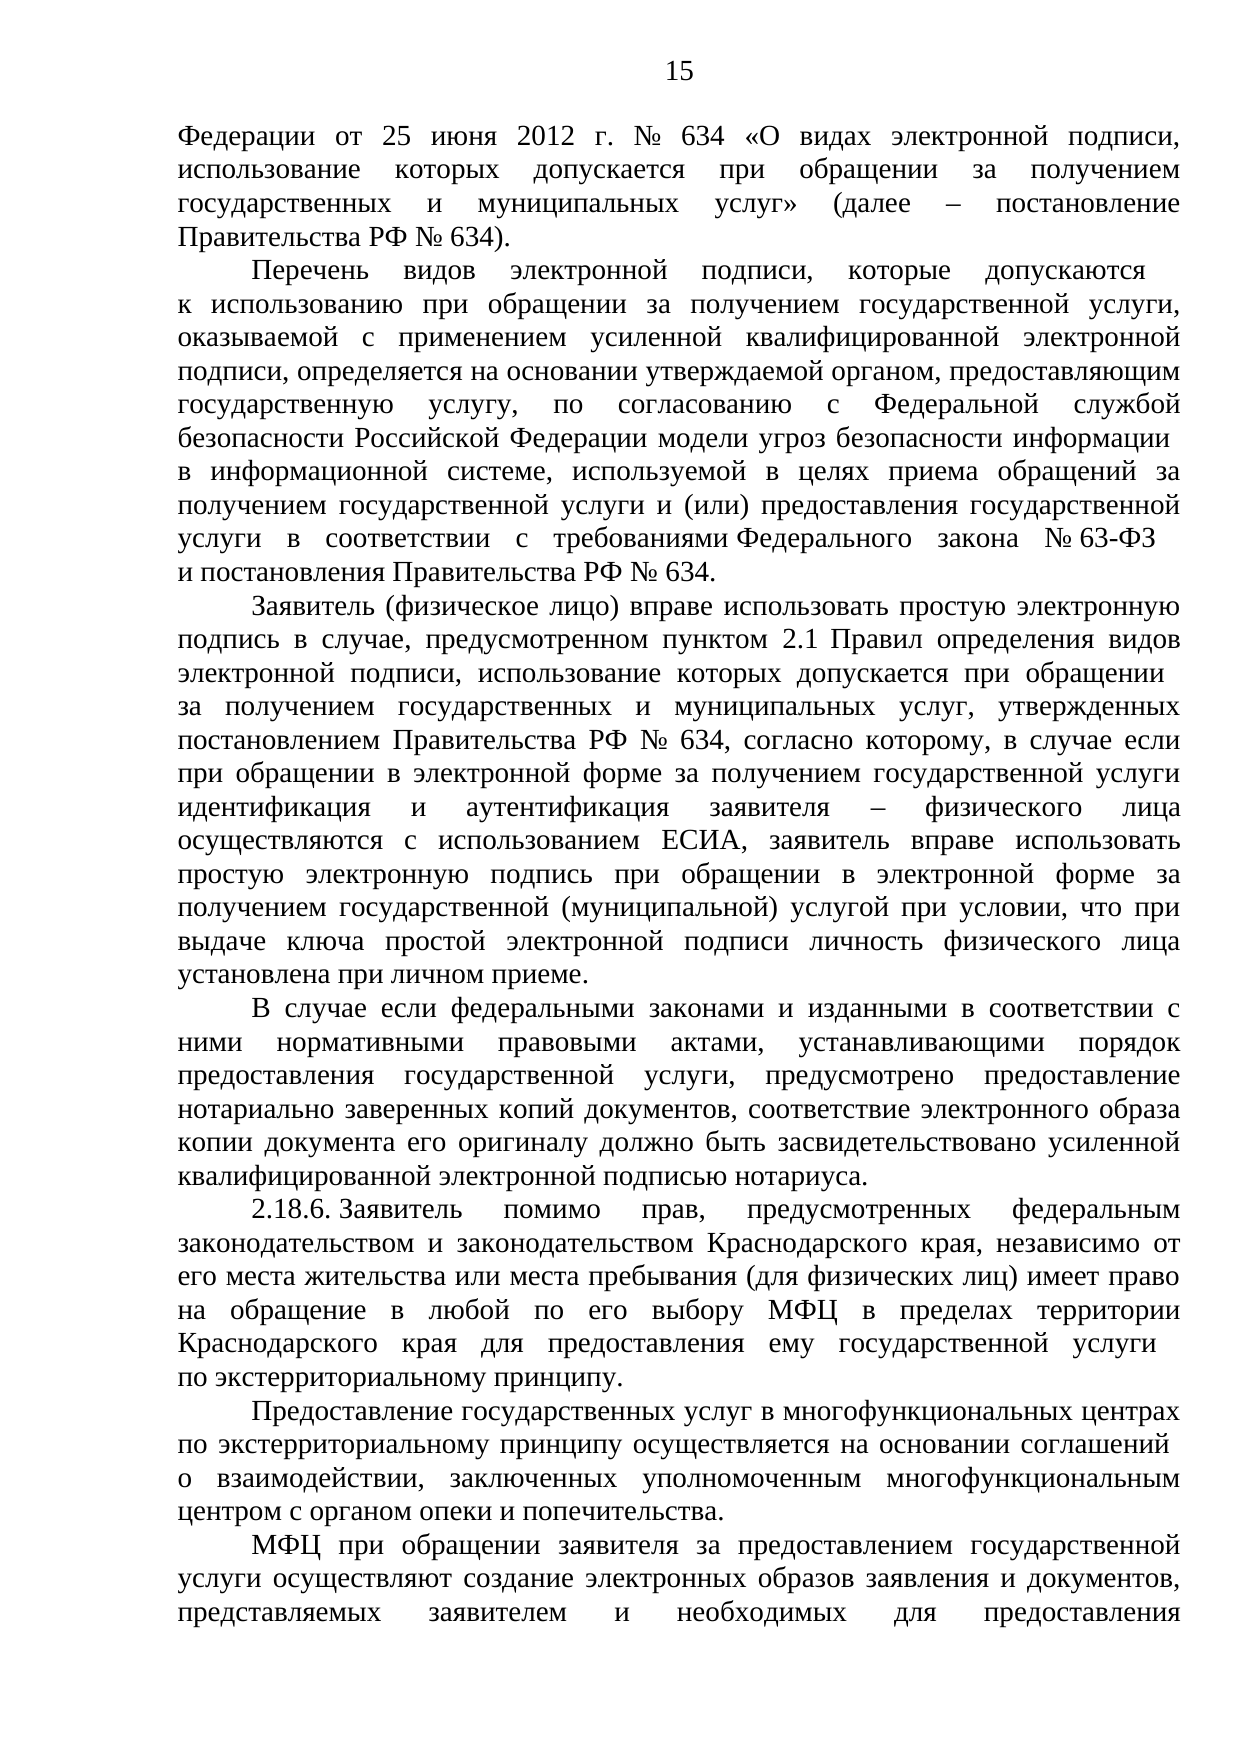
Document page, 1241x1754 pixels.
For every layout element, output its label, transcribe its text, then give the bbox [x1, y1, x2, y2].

text Перечень видов электронной подписи, которые допускаются к использованию при обращении за получением государственной услуги, оказываемой с применением усиленной квалифицированной электронной подписи, определяется на основании утверждаемой органом, предоставляющим государственную услугу, по согласованию с Федеральной службой безопасности Российской Федерации модели угроз безопасности информации в информационной системе, используемой в целях приема обращений за получением государственной услуги и (или) предоставления государственной услуги в соответствии с требованиями Федерального закона № 63-ФЗ и постановления Правительства РФ № 634. [177, 252, 1181, 588]
text 2.18.6. Заявитель помимо прав, предусмотренных федеральным законодательством и законодательством Краснодарского края, независимо от его места жительства или места пребывания (для физических лиц) имеет право на обращение в любой по его выбору МФЦ в пределах территории Краснодарского края для предоставления ему государственной услуги по экстерриториальному принципу. [177, 1191, 1181, 1393]
text Заявитель (физическое лицо) вправе использовать простую электронную подпись в случае, предусмотренном пунктом 2.1 Правил определения видов электронной подписи, использование которых допускается при обращении за получением государственных и муниципальных услуг, утвержденных постановлением Правительства РФ № 634, согласно которому, в случае если при обращении в электронной форме за получением государственной услуги идентификация и аутентификация заявителя – физического лица осуществляются с использованием ЕСИА, заявитель вправе использовать простую электронную подпись при обращении в электронной форме за получением государственной (муниципальной) услугой при условии, что при выдаче ключа простой электронной подписи личность физического лица установлена при личном приеме. [177, 588, 1181, 990]
text Предоставление государственных услуг в многофункциональных центрах по экстерриториальному принципу осуществляется на основании соглашений о взаимодействии, заключенных уполномоченным многофункциональным центром с органом опеки и попечительства. [177, 1393, 1181, 1527]
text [177, 1527, 1181, 1627]
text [177, 118, 1181, 252]
text В случае если федеральными законами и изданными в соответствии с ними нормативными правовыми актами, устанавливающими порядок предоставления государственной услуги, предусмотрено предоставление нотариально заверенных копий документов, соответствие электронного образа копии документа его оригиналу должно быть засвидетельствовано усиленной квалифицированной электронной подписью нотариуса. [177, 990, 1181, 1191]
